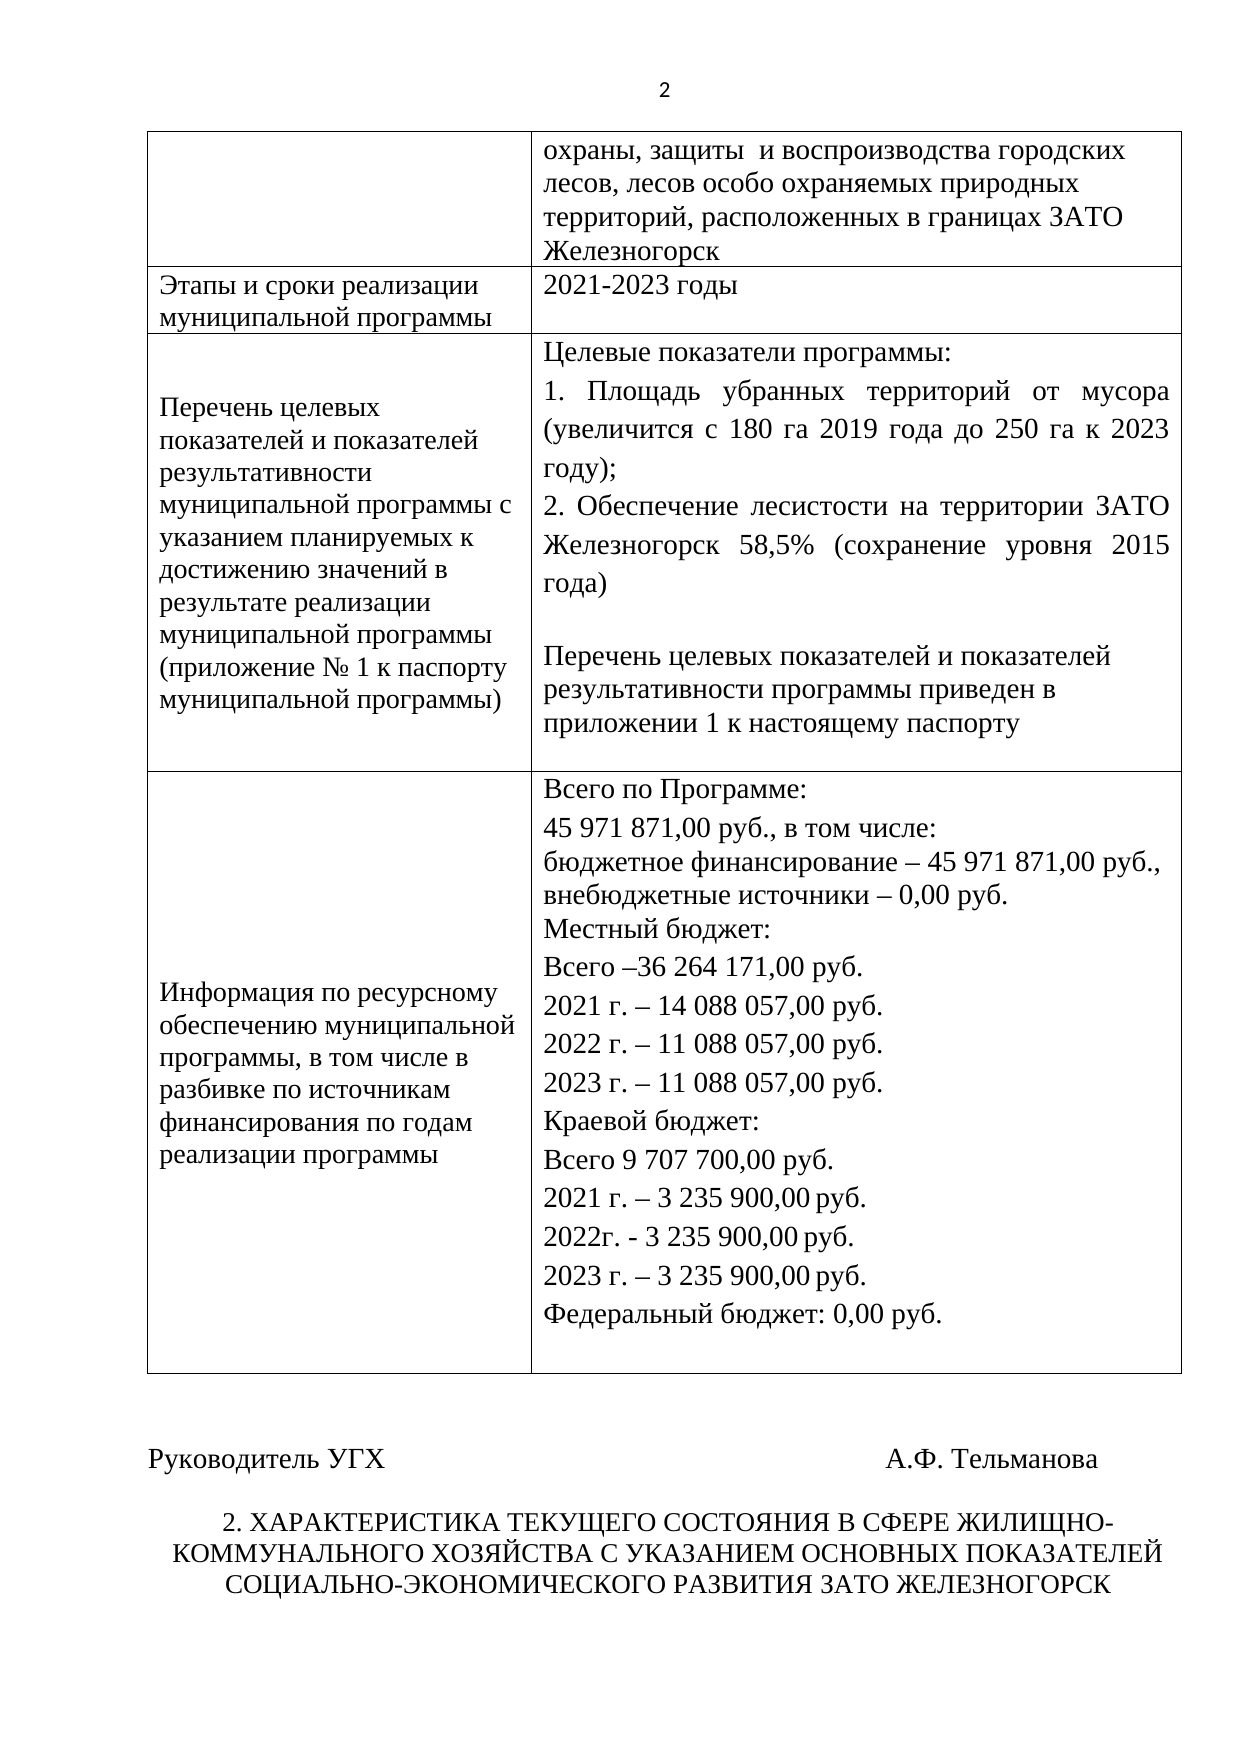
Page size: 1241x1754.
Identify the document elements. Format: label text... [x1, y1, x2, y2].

text Руководитель УГХ А.Ф. Тельманова [148, 1441, 1181, 1475]
table_cell Целевые показатели программы: 1. Площадь убранных территорий от мусора (увеличится с 180 га 2019 года до 250 га к 2023 году); 2. Обеспечение лесистости на территории ЗАТО Железногорск 58,5% (сохранение уровня 2015 года) Перечень целевых показателей и показателей результативности программы приведен в приложении 1 к настоящему паспорту [532, 334, 1181, 771]
table_cell Перечень целевых показателей и показателей результативности муниципальной программы с указанием планируемых к достижению значений в результате реализации муниципальной программы (приложение № 1 к паспорту муниципальной программы) [148, 334, 531, 771]
table_cell 2021-2023 годы [532, 267, 1181, 333]
table_cell Всего по Программе: 45 971 871,00 руб., в том числе: бюджетное финансирование – 45 971 871,00 руб., внебюджетные источники – 0,00 руб. Местный бюджет: Всего –36 264 171,00 руб. 2021 г. – 14 088 057,00 руб. 2022 г. – 11 088 057,00 руб. 2023 г. – 11 088 057,00 руб. Краевой бюджет: Всего 9 707 700,00 руб. 2021 г. – 3 235 900,00 руб. 2022г. - 3 235 900,00 руб. 2023 г. – 3 235 900,00 руб. Федеральный бюджет: 0,00 руб. [532, 772, 1181, 1373]
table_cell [148, 132, 531, 266]
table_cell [532, 132, 1181, 266]
text 2. ХАРАКТЕРИСТИКА ТЕКУЩЕГО СОСТОЯНИЯ В СФЕРЕ ЖИЛИЩНО-КОММУНАЛЬНОГО ХОЗЯЙСТВА С УКАЗАНИЕМ ОСНОВНЫХ ПОКАЗАТЕЛЕЙ СОЦИАЛЬНО-ЭКОНОМИЧЕСКОГО РАЗВИТИЯ ЗАТО ЖЕЛЕЗНОГОРСК [155, 1506, 1181, 1599]
table_cell Информация по ресурсному обеспечению муниципальной программы, в том числе в разбивке по источникам финансирования по годам реализации программы [148, 772, 531, 1373]
table_cell Этапы и сроки реализации муниципальной программы [148, 267, 531, 333]
